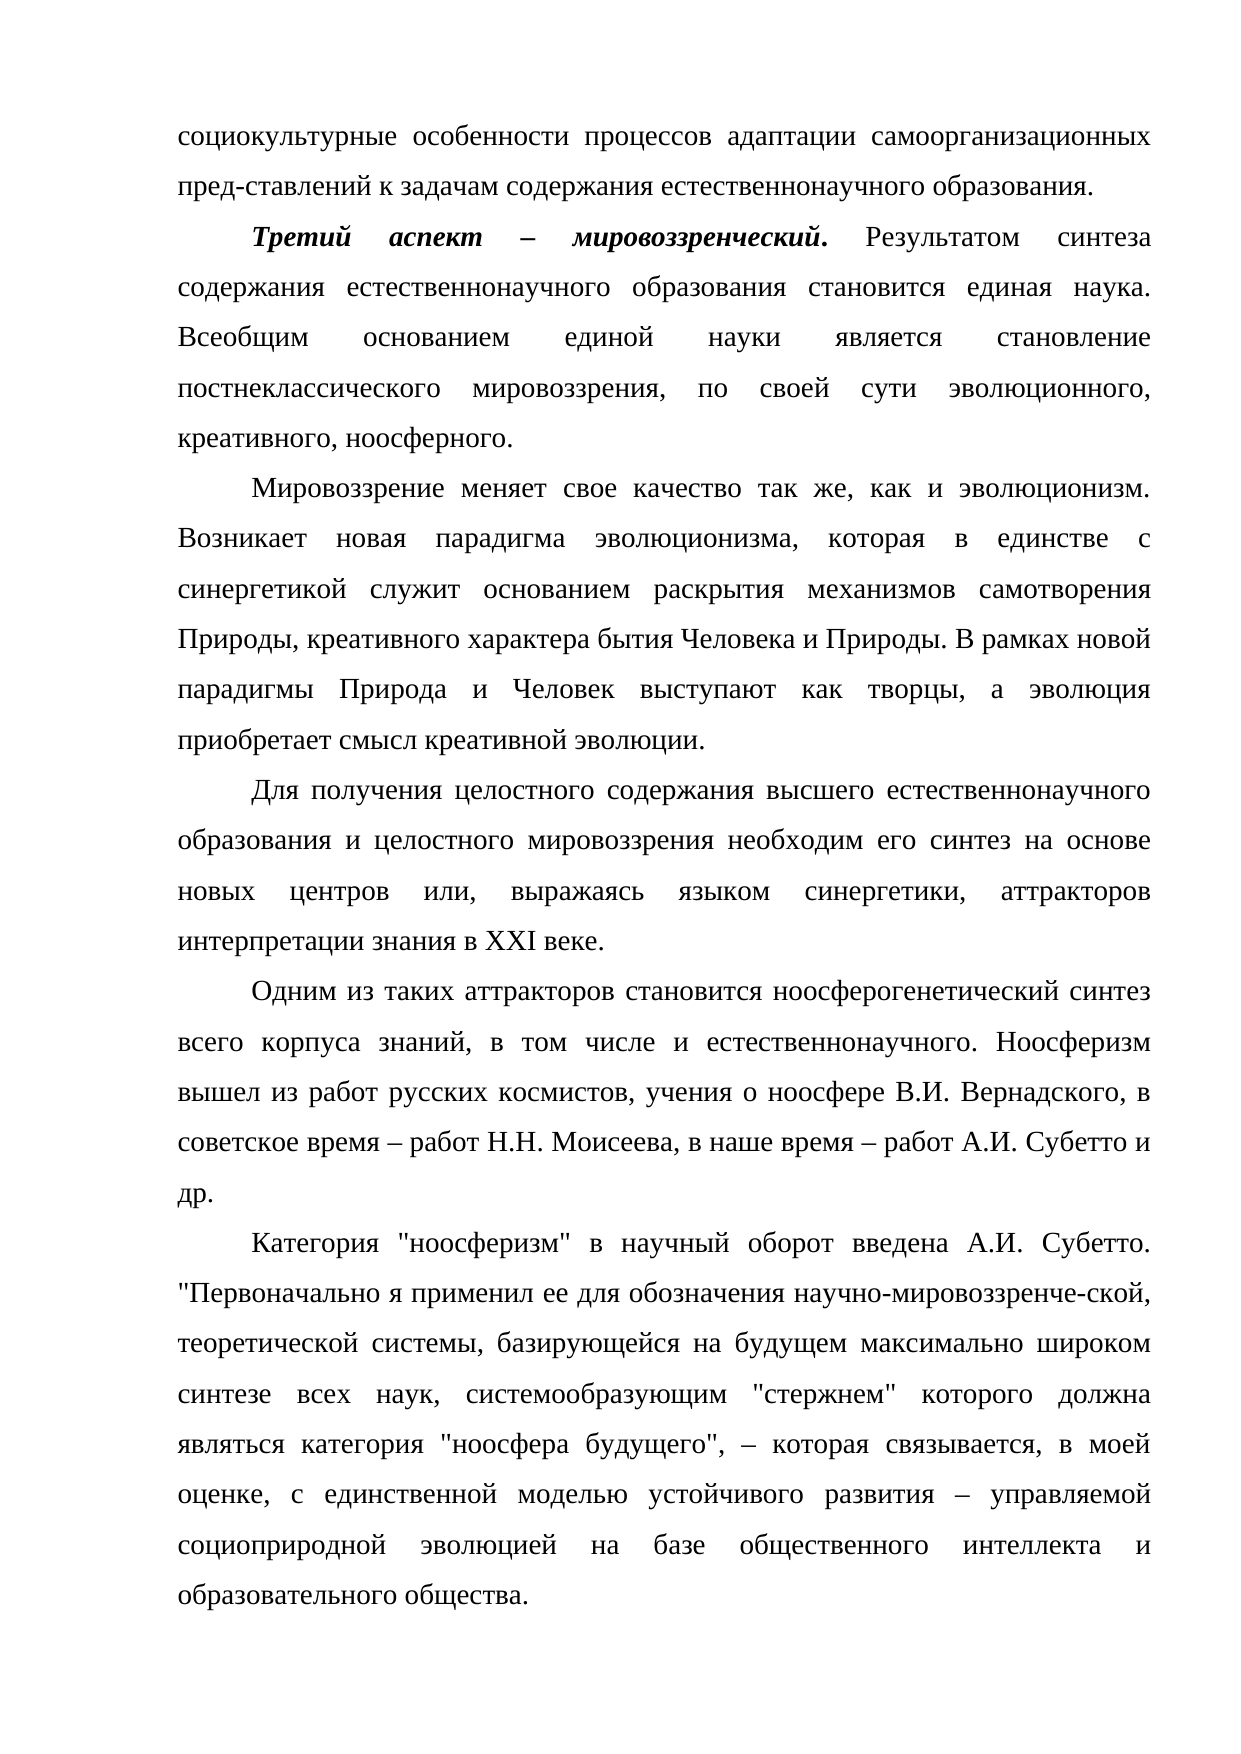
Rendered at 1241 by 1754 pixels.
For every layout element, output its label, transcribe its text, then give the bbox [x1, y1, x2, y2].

text Мировоззрение меняет свое качество так же, как и эволюционизм. Возникает новая парадигма эволюционизма, которая в единстве с синергетикой служит основанием раскрытия механизмов самотворения Природы, креативного характера бытия Человека и Природы. В рамках новой парадигмы Природа и Человек выступают как творцы, а эволюция приобретает смысл креативной эволюции. [177, 470, 1152, 755]
text Категория "ноосферизм" в научный оборот введена А.И. Субетто. "Первоначально я применил ее для обозначения научно-мировоззренче-ской, теоретической системы, базирующейся на будущем максимально широком синтезе всех наук, системообразующим "стержнем" которого должна являться категория "ноосфера будущего", – которая связывается, в моей оценке, с единственной моделью устойчивого развития – управляемой социоприродной эволюцией на базе общественного интеллекта и образовательного общества. [177, 1225, 1152, 1611]
text Третий аспект – мировоззренческий. Результатом синтеза содержания естественнонаучного образования становится единая наука. Всеобщим основанием единой науки является становление постнеклассического мировоззрения, по своей сути эволюционного, креативного, ноосферного. [177, 219, 1152, 453]
text Для получения целостного содержания высшего естественнонаучного образования и целостного мировоззрения необходим его синтез на основе новых центров или, выражаясь языком синергетики, аттракторов интерпретации знания в XXI веке. [177, 772, 1152, 957]
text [177, 118, 1152, 202]
text Одним из таких аттракторов становится ноосферогенетический синтез всего корпуса знаний, в том числе и естественнонаучного. Ноосферизм вышел из работ русских космистов, учения о ноосфере В.И. Вернадского, в советское время – работ Н.Н. Моисеева, в наше время – работ А.И. Субетто и др. [177, 973, 1152, 1208]
